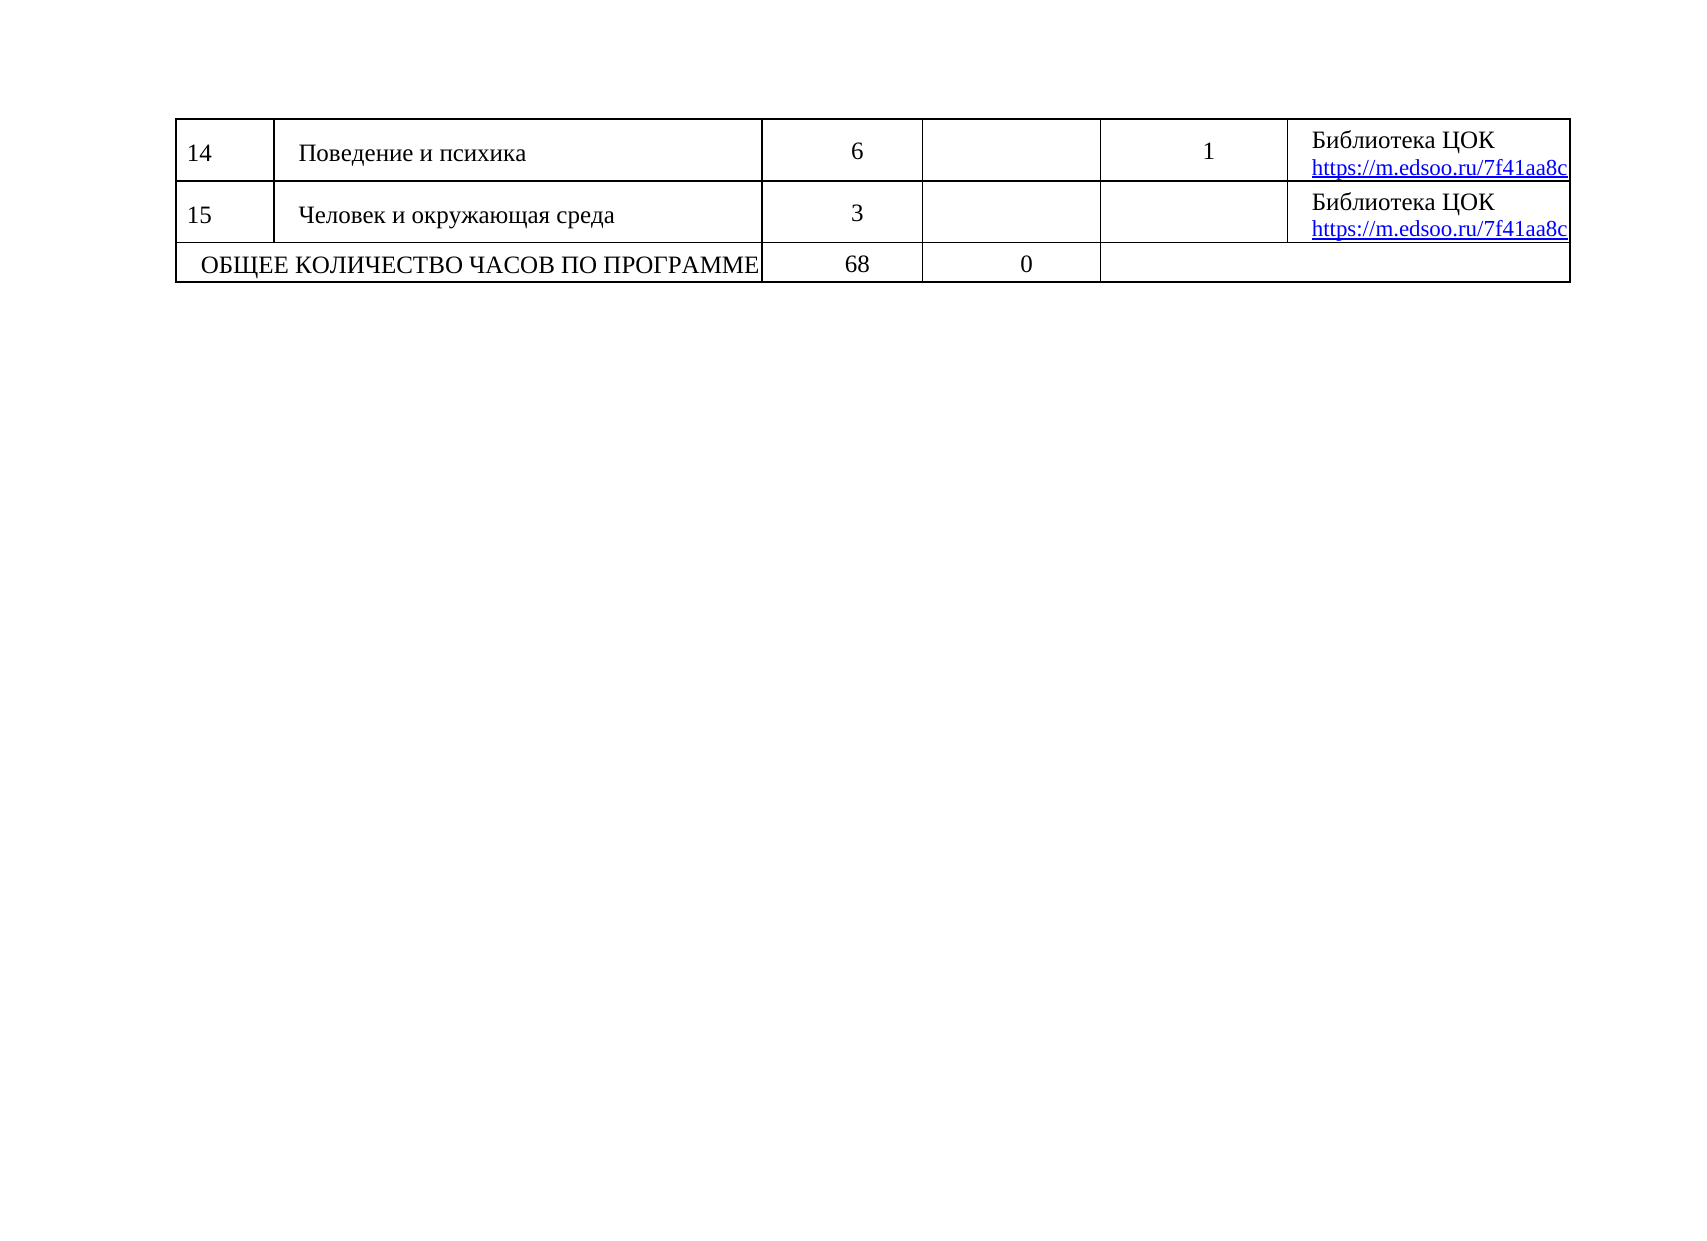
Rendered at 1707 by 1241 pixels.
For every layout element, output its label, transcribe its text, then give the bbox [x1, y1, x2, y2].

table_cell 68 [763, 243, 922, 281]
table_cell 6 [763, 120, 922, 180]
table_cell 14 [177, 120, 273, 180]
table_cell [1101, 182, 1287, 242]
table_cell Человек и окружающая среда [275, 182, 761, 242]
table_cell [1101, 243, 1569, 281]
table_cell 1 [1101, 120, 1287, 180]
table_cell 3 [763, 182, 922, 242]
table_cell [923, 182, 1100, 242]
table_cell 0 [923, 243, 1100, 281]
table_cell Поведение и психика [275, 120, 761, 180]
table_cell ОБЩЕЕ КОЛИЧЕСТВО ЧАСОВ ПО ПРОГРАММЕ [177, 243, 761, 281]
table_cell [1288, 182, 1569, 242]
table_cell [1288, 120, 1569, 180]
table_cell 15 [177, 182, 273, 242]
table_cell [923, 120, 1100, 180]
